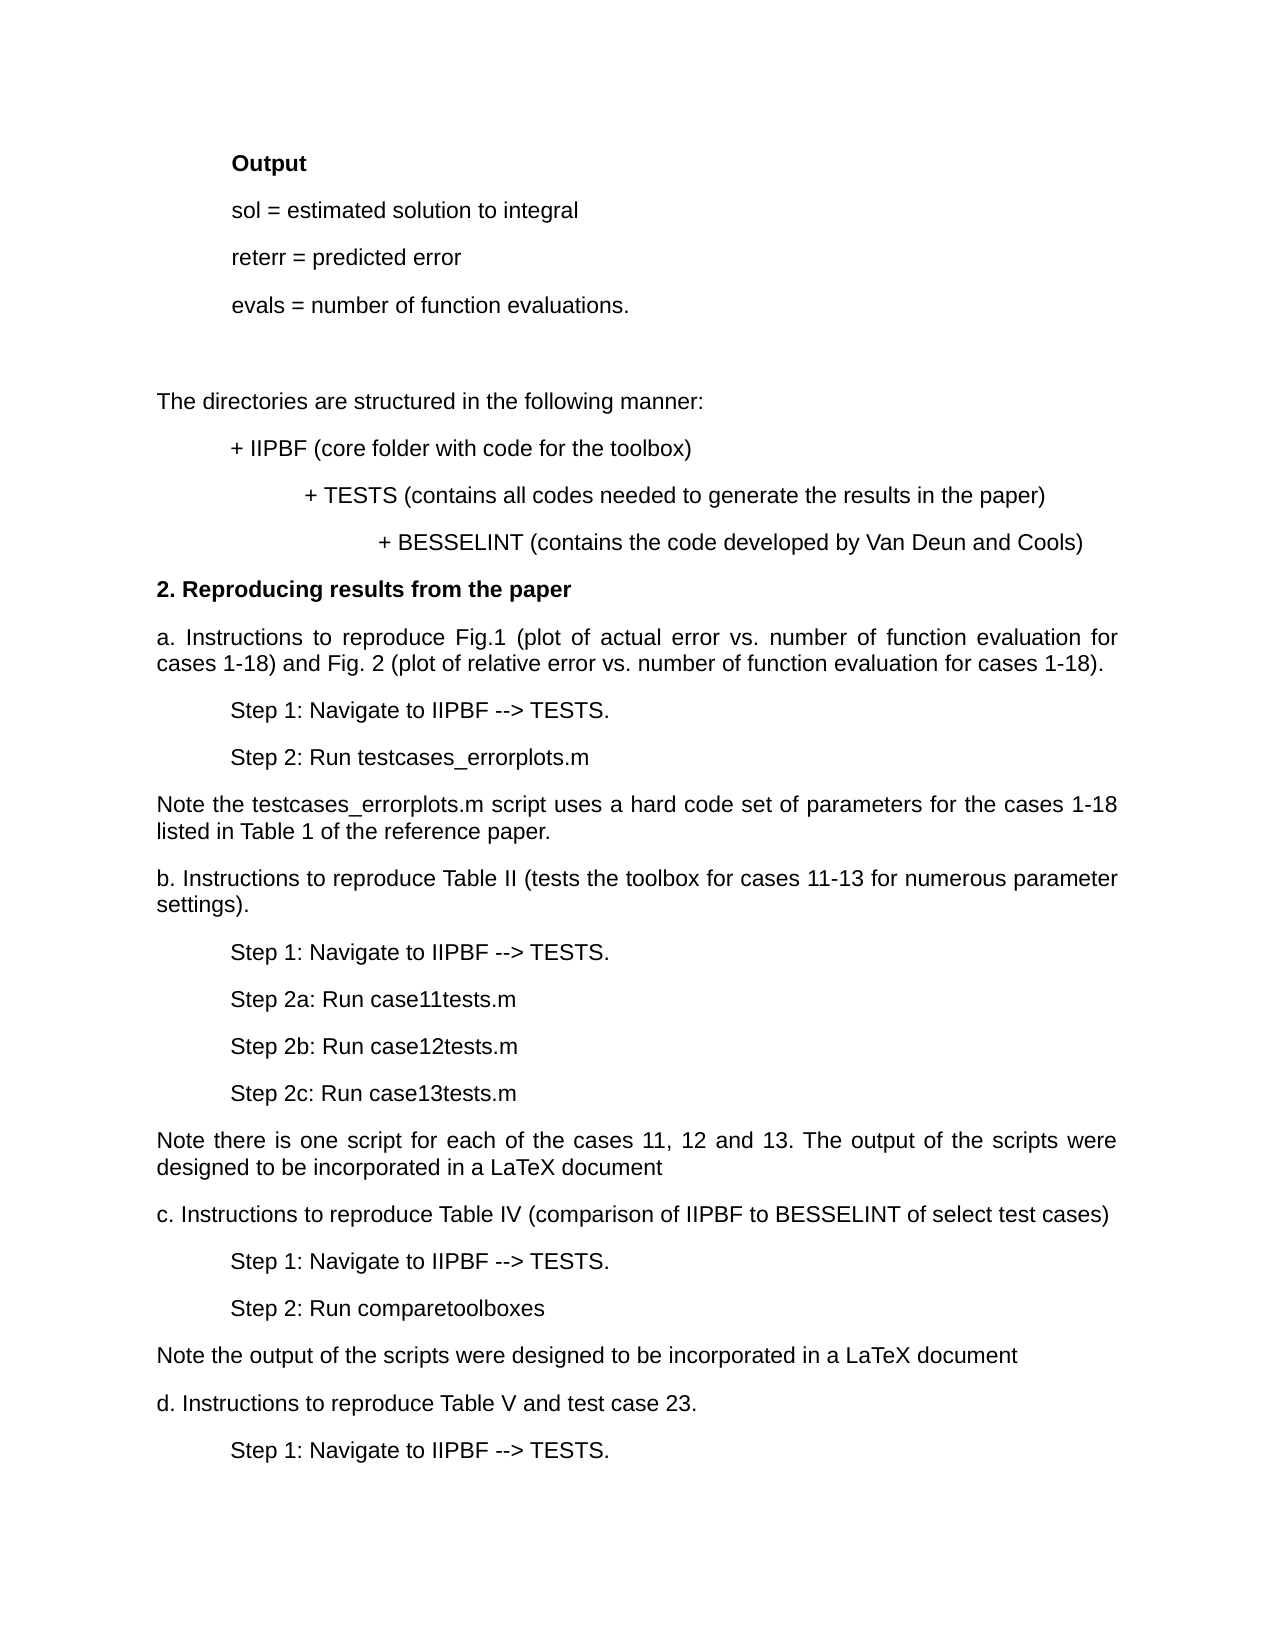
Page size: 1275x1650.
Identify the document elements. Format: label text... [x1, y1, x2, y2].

text Step 2: Run testcases_errorplots.m [156, 744, 1118, 771]
text + IIPBF (core folder with code for the toolbox) [156, 435, 1118, 461]
text Note there is one script for each of the cases 11, 12 and 13. The output of the scripts were designed to be incorporated in a LaTeX document [156, 1127, 1118, 1180]
text Note the output of the scripts were designed to be incorporated in a LaTeX document [156, 1342, 1118, 1369]
text Step 2: Run comparetoolboxes [156, 1295, 1118, 1322]
text Step 1: Navigate to IIPBF --> TESTS. [156, 938, 1118, 965]
text + BESSELINT (contains the code developed by Van Deun and Cools) [230, 529, 1118, 556]
text Step 2b: Run case12tests.m [156, 1033, 1118, 1059]
text reterr = predicted error [231, 244, 1118, 271]
text Output [231, 150, 1118, 176]
text a. Instructions to reproduce Fig.1 (plot of actual error vs. number of function evaluation for cases 1-18) and Fig. 2 (plot of relative error vs. number of function evaluation for cases 1-18). [156, 623, 1118, 676]
text Step 1: Navigate to IIPBF --> TESTS. [156, 1248, 1118, 1274]
text d. Instructions to reproduce Table V and test case 23. [156, 1389, 1118, 1416]
text b. Instructions to reproduce Table II (tests the toolbox for cases 11-13 for numerous parameter settings). [156, 865, 1118, 918]
text sol = estimated solution to integral [231, 197, 1118, 223]
text Step 1: Navigate to IIPBF --> TESTS. [156, 1437, 1118, 1463]
text evals = number of function evaluations. [231, 292, 1118, 318]
text 2. Reproducing results from the paper [156, 576, 1118, 603]
text The directories are structured in the following manner: [156, 388, 1118, 414]
text Step 1: Navigate to IIPBF --> TESTS. [156, 697, 1118, 723]
text Note the testcases_errorplots.m script uses a hard code set of parameters for the cases 1-18 listed in Table 1 of the reference paper. [156, 791, 1118, 844]
text c. Instructions to reproduce Table IV (comparison of IIPBF to BESSELINT of select test cases) [156, 1201, 1118, 1227]
text + TESTS (contains all codes needed to generate the results in the paper) [156, 482, 1118, 508]
text Step 2c: Run case13tests.m [156, 1080, 1118, 1106]
text Step 2a: Run case11tests.m [156, 986, 1118, 1012]
